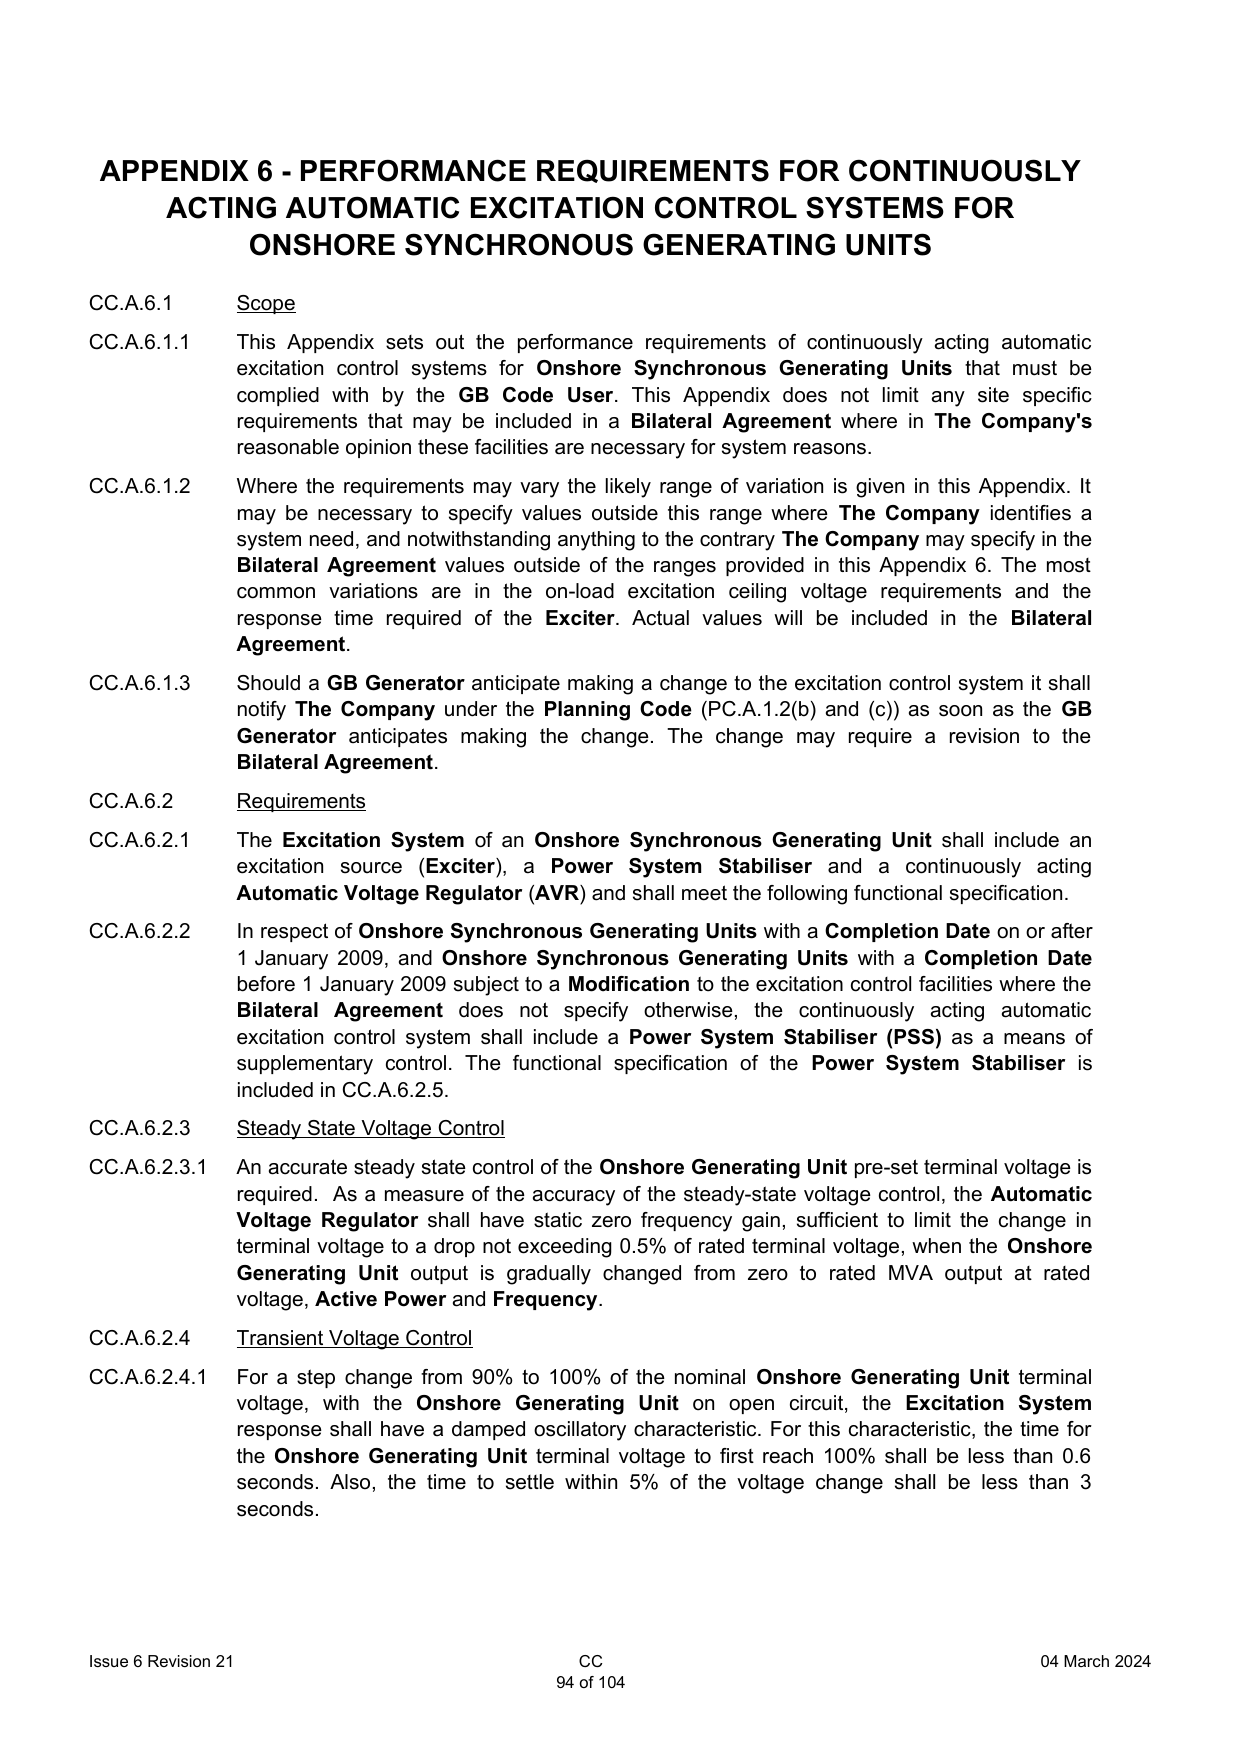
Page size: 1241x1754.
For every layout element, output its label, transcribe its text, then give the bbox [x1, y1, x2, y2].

text CC.A.6.1 Scope [89, 291, 1092, 315]
text CC.A.6.1.2 Where the requirements may vary the likely range of variation is given in this Appendix. It may be necessary to specify values outside this range where The Company identifies a system need, and notwithstanding anything to the contrary The Company may specify in the Bilateral Agreement values outside of the ranges provided in this Appendix 6. The most common variations are in the on-load excitation ceiling voltage requirements and the response time required of the Exciter. Actual values will be included in the Bilateral Agreement. [89, 474, 1092, 656]
text CC.A.6.2.3.1 An accurate steady state control of the Onshore Generating Unit pre-set terminal voltage is required. As a measure of the accuracy of the steady-state voltage control, the Automatic Voltage Regulator shall have static zero frequency gain, sufficient to limit the change in terminal voltage to a drop not exceeding 0.5% of rated terminal voltage, when the Onshore Generating Unit output is gradually changed from zero to rated MVA output at rated voltage, Active Power and Frequency. [89, 1155, 1092, 1311]
text CC.A.6.2.4.1 For a step change from 90% to 100% of the nominal Onshore Generating Unit terminal voltage, with the Onshore Generating Unit on open circuit, the Excitation System response shall have a damped oscillatory characteristic. For this characteristic, the time for the Onshore Generating Unit terminal voltage to first reach 100% shall be less than 0.6 seconds. Also, the time to settle within 5% of the voltage change shall be less than 3 seconds. [89, 1364, 1092, 1520]
text CC.A.6.2.2 In respect of Onshore Synchronous Generating Units with a Completion Date on or after 1 January 2009, and Onshore Synchronous Generating Units with a Completion Date before 1 January 2009 subject to a Modification to the excitation control facilities where the Bilateral Agreement does not specify otherwise, the continuously acting automatic excitation control system shall include a Power System Stabiliser (PSS) as a means of supplementary control. The functional specification of the Power System Stabiliser is included in CC.A.6.2.5. [89, 919, 1092, 1101]
text CC.A.6.2.3 Steady State Voltage Control [89, 1116, 1092, 1140]
text CC.A.6.2.4 Transient Voltage Control [89, 1326, 1092, 1350]
text CC.A.6.1.1 This Appendix sets out the performance requirements of continuously acting automatic excitation control systems for Onshore Synchronous Generating Units that must be complied with by the GB Code User. This Appendix does not limit any site specific requirements that may be included in a Bilateral Agreement where in The Company's reasonable opinion these facilities are necessary for system reasons. [89, 330, 1092, 459]
text APPENDIX 6 - PERFORMANCE REQUIREMENTS FOR CONTINUOUSLY ACTING AUTOMATIC EXCITATION CONTROL SYSTEMS FOR ONSHORE SYNCHRONOUS GENERATING UNITS [89, 154, 1092, 261]
text CC.A.6.2 Requirements [89, 789, 1092, 813]
text CC.A.6.2.1 The Excitation System of an Onshore Synchronous Generating Unit shall include an excitation source (Exciter), a Power System Stabiliser and a continuously acting Automatic Voltage Regulator (AVR) and shall meet the following functional specification. [89, 828, 1092, 904]
text CC.A.6.1.3 Should a GB Generator anticipate making a change to the excitation control system it shall notify The Company under the Planning Code (PC.A.1.2(b) and (c)) as soon as the GB Generator anticipates making the change. The change may require a revision to the Bilateral Agreement. [89, 671, 1092, 774]
